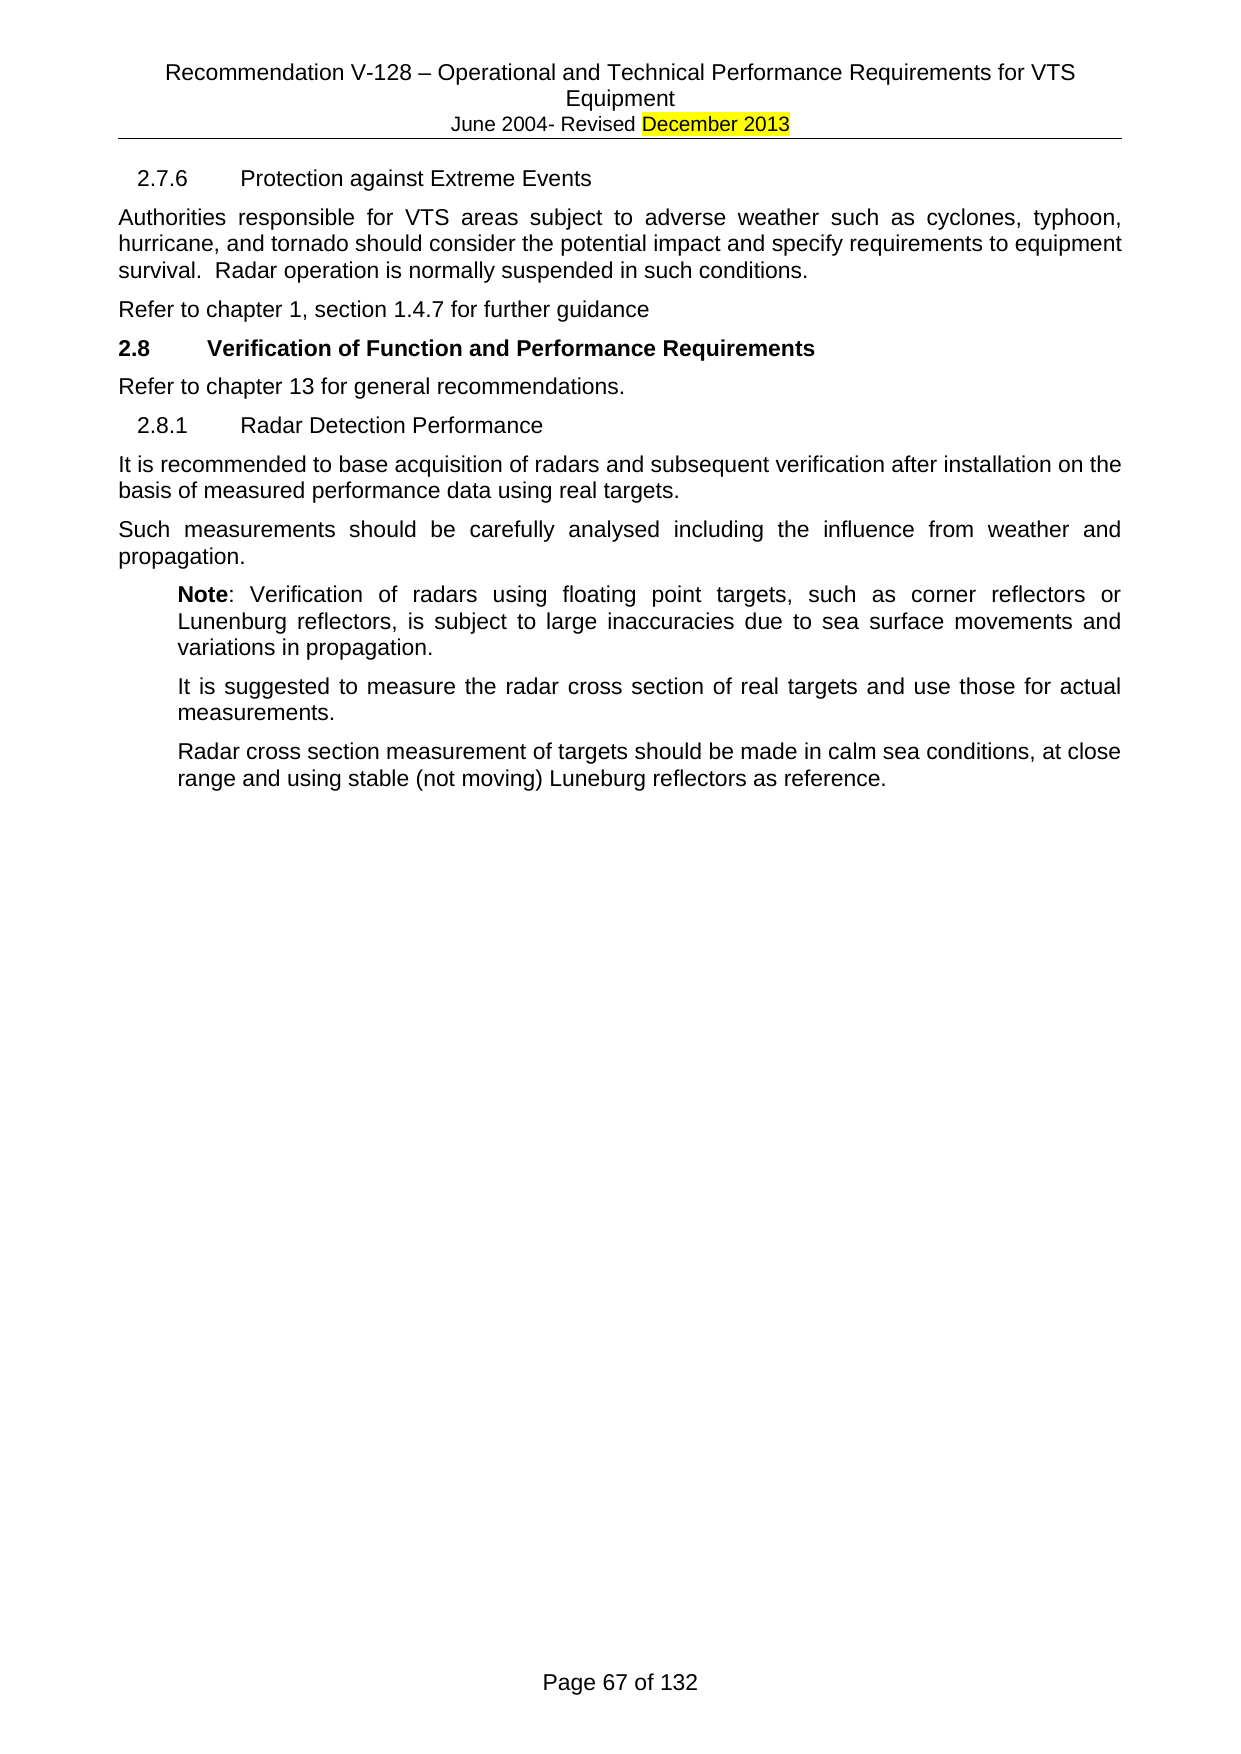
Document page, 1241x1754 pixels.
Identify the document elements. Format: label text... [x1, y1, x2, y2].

text It is suggested to measure the radar cross section of real targets and use those for actual measurements. [177, 673, 1122, 726]
subtitle Protection against Extreme Events [137, 165, 1122, 192]
subtitle Radar Detection Performance [137, 412, 1122, 438]
text Refer to chapter 13 for general recommendations. [118, 373, 1122, 400]
text It is recommended to base acquisition of radars and subsequent verification after installation on the basis of measured performance data using real targets. [118, 451, 1122, 504]
subtitle Verification of Function and Performance Requirements [118, 334, 1122, 361]
text Note: Verification of radars using floating point targets, such as corner reflectors or Lunenburg reflectors, is subject to large inaccuracies due to sea surface movements and variations in propagation. [177, 581, 1122, 661]
text Such measurements should be carefully analysed including the influence from weather and propagation. [118, 516, 1122, 569]
text Authorities responsible for VTS areas subject to adverse weather such as cyclones, typhoon, hurricane, and tornado should consider the potential impact and specify requirements to equipment survival. Radar operation is normally suspended in such conditions. [118, 204, 1122, 283]
text Radar cross section measurement of targets should be made in calm sea conditions, at close range and using stable (not moving) Luneburg reflectors as reference. [177, 738, 1122, 791]
text Refer to chapter 1, section 1.4.7 for further guidance [118, 296, 1122, 322]
